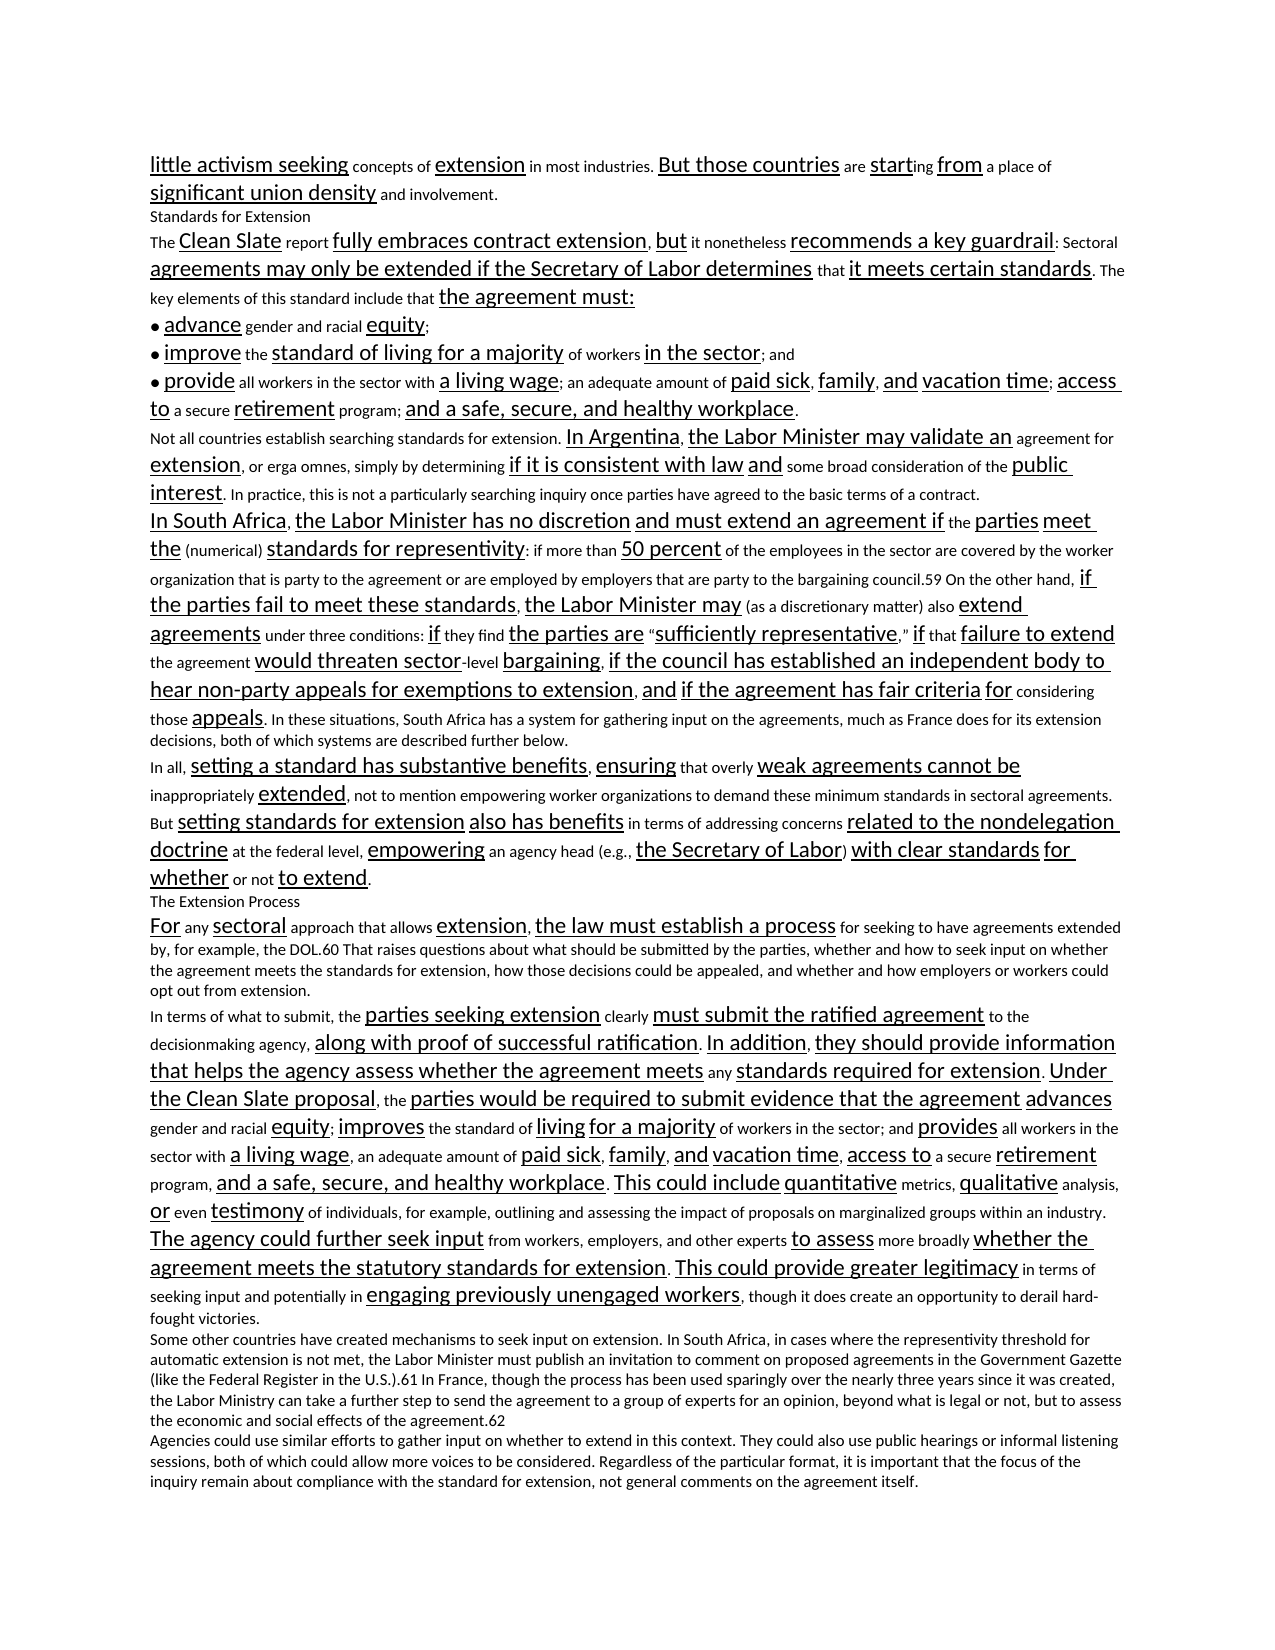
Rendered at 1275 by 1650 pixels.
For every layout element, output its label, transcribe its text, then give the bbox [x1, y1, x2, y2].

text Standards for Extension [150, 206, 1125, 226]
text ● improve the standard of living for a majority of workers in the sector; and [150, 338, 1125, 366]
text ● provide all workers in the sector with a living wage; an adequate amount of paid sick, family, and vacation time; access to a secure retirement program; and a safe, secure, and healthy workplace. [150, 366, 1125, 422]
text The Extension Process [150, 891, 1125, 911]
text The Clean Slate report fully embraces contract extension, but it nonetheless recommends a key guardrail: Sectoral agreements may only be extended if the Secretary of Labor determines that it meets certain standards. The key elements of this standard include that the agreement must: [150, 226, 1125, 310]
text Agencies could use similar efforts to gather input on whether to extend in this context. They could also use public hearings or informal listening sessions, both of which could allow more voices to be considered. Regardless of the particular format, it is important that the focus of the inquiry remain about compliance with the standard for extension, not general comments on the agreement itself. [150, 1431, 1125, 1491]
text For any sectoral approach that allows extension, the law must establish a process for seeking to have agreements extended by, for example, the DOL.60 That raises questions about what should be submitted by the parties, whether and how to seek input on whether the agreement meets the standards for extension, how those decisions could be appealed, and whether and how employers or workers could opt out from extension. [150, 911, 1125, 1000]
text In terms of what to submit, the parties seeking extension clearly must submit the ratified agreement to the decisionmaking agency, along with proof of successful ratification. In addition, they should provide information that helps the agency assess whether the agreement meets any standards required for extension. Under the Clean Slate proposal, the parties would be required to submit evidence that the agreement advances gender and racial equity; improves the standard of living for a majority of workers in the sector; and provides all workers in the sector with a living wage, an adequate amount of paid sick, family, and vacation time, access to a secure retirement program, and a safe, secure, and healthy workplace. This could include quantitative metrics, qualitative analysis, or even testimony of individuals, for example, outlining and assessing the impact of proposals on marginalized groups within an industry. [150, 1000, 1125, 1224]
text In South Africa, the Labor Minister has no discretion and must extend an agreement if the parties meet the (numerical) standards for representivity: if more than 50 percent of the employees in the sector are covered by the worker organization that is party to the agreement or are employed by employers that are party to the bargaining council.59 On the other hand, if the parties fail to meet these standards, the Labor Minister may (as a discretionary matter) also extend agreements under three conditions: if they find the parties are “sufficiently representative,” if that failure to extend the agreement would threaten sector-level bargaining, if the council has established an independent body to hear non-party appeals for exemptions to extension, and if the agreement has fair criteria for considering those appeals. In these situations, South Africa has a system for gathering input on the agreements, much as France does for its extension decisions, both of which systems are described further below. [150, 507, 1125, 751]
text In all, setting a standard has substantive benefits, ensuring that overly weak agreements cannot be inappropriately extended, not to mention empowering worker organizations to demand these minimum standards in sectoral agreements. But setting standards for extension also has benefits in terms of addressing concerns related to the nondelegation doctrine at the federal level, empowering an agency head (e.g., the Secretary of Labor) with clear standards for whether or not to extend. [150, 751, 1125, 891]
text Not all countries establish searching standards for extension. In Argentina, the Labor Minister may validate an agreement for extension, or erga omnes, simply by determining if it is consistent with law and some broad consideration of the public interest. In practice, this is not a particularly searching inquiry once parties have agreed to the basic terms of a contract. [150, 422, 1125, 507]
text Some other countries have created mechanisms to seek input on extension. In South Africa, in cases where the representivity threshold for automatic extension is not met, the Labor Minister must publish an invitation to comment on proposed agreements in the Government Gazette (like the Federal Register in the U.S.).61 In France, though the process has been used sparingly over the nearly three years since it was created, the Labor Ministry can take a further step to send the agreement to a group of experts for an opinion, beyond what is legal or not, but to assess the economic and social effects of the agreement.62 [150, 1329, 1125, 1431]
text ● advance gender and racial equity; [150, 310, 1125, 338]
text The agency could further seek input from workers, employers, and other experts to assess more broadly whether the agreement meets the statutory standards for extension. This could provide greater legitimacy in terms of seeking input and potentially in engaging previously unengaged workers, though it does create an opportunity to derail hard-fought victories. [150, 1224, 1125, 1329]
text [150, 150, 1125, 206]
